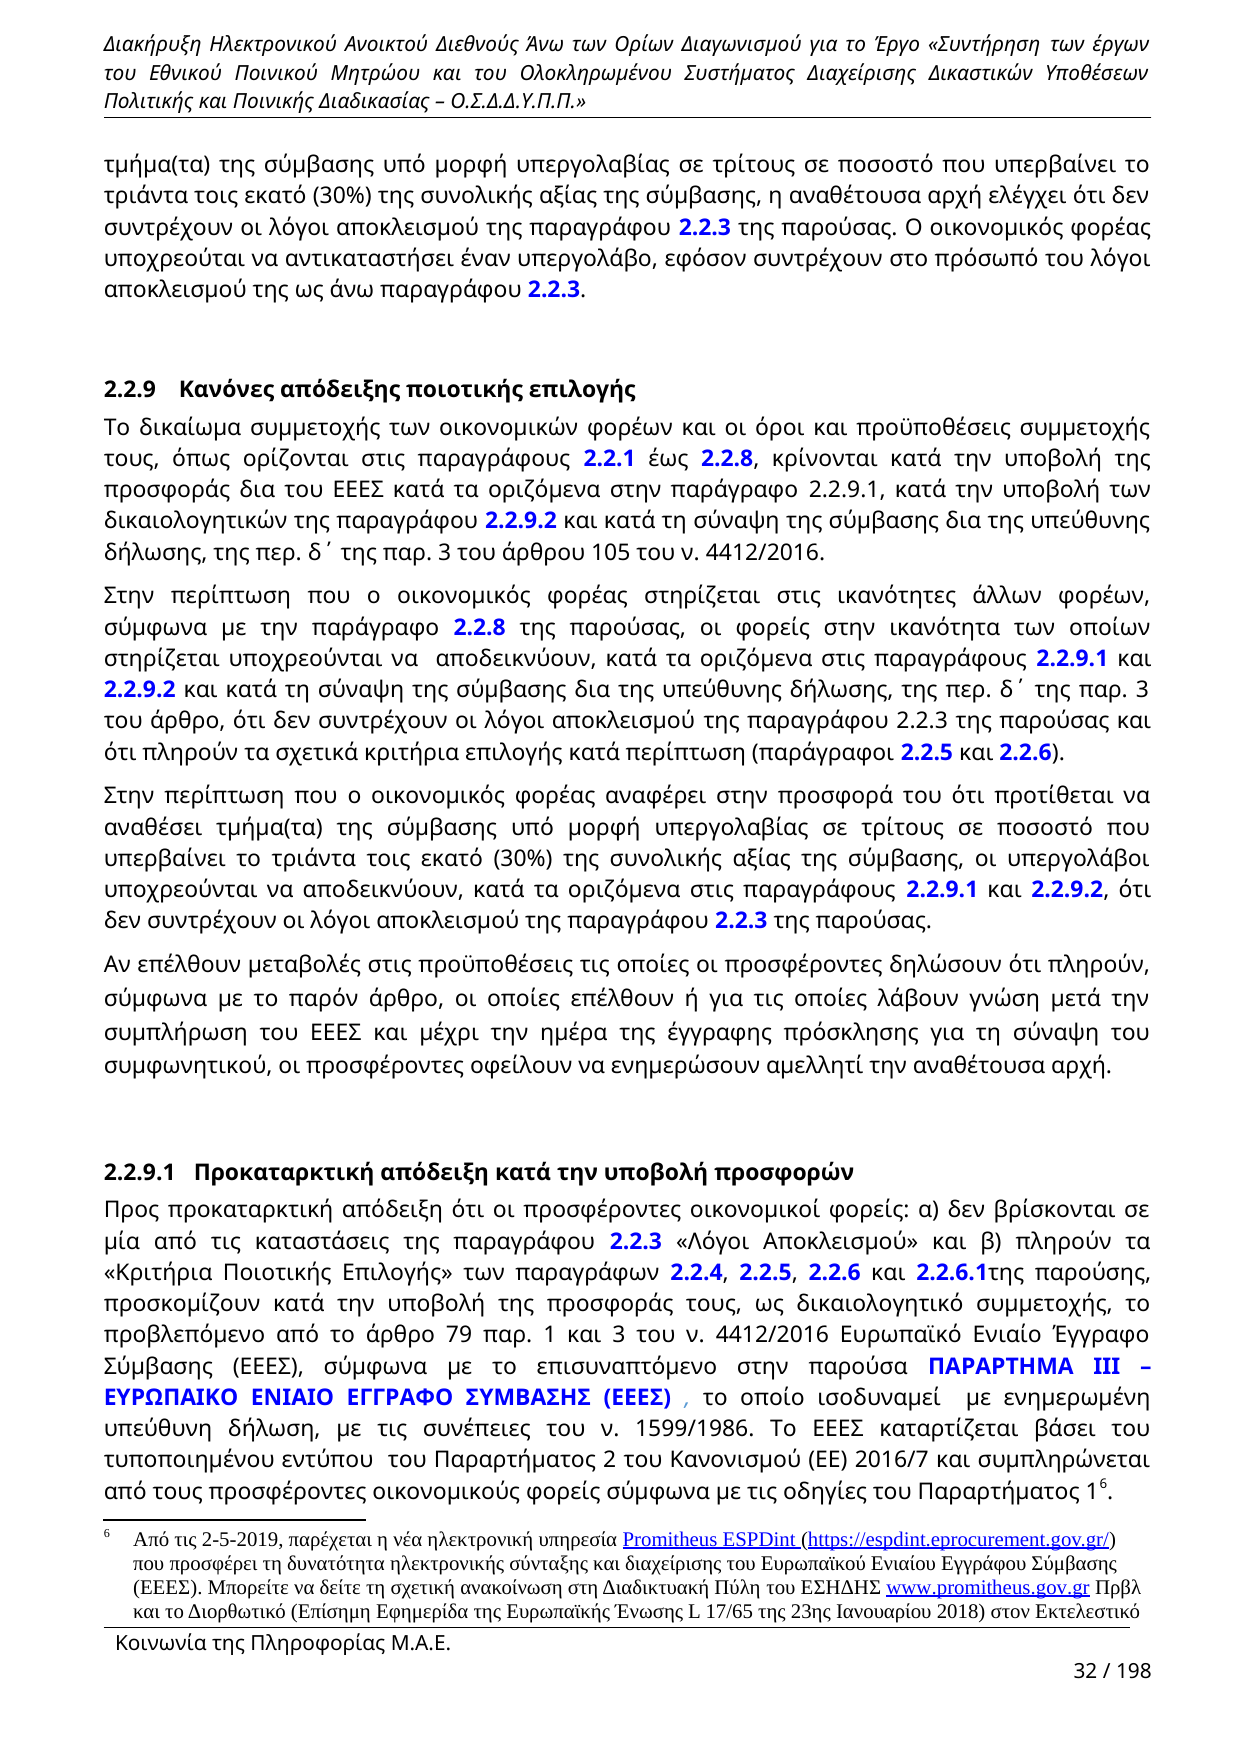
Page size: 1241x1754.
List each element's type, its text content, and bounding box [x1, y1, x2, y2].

text Στην περίπτωση που o οικονομικός φορέας αναφέρει στην προσφορά του ότι προτίθεται να αναθέσει τμήμα(τα) της σύμβασης υπό μορφή υπεργολαβίας σε τρίτους σε ποσοστό που υπερβαίνει το τριάντα τοις εκατό (30%) της συνολικής αξίας της σύμβασης, οι υπεργολάβοι υποχρεούνται να αποδεικνύουν, κατά τα οριζόμενα στις παραγράφους 2.2.9.1 και 2.2.9.2, ότι δεν συντρέχουν οι λόγοι αποκλεισμού της παραγράφου 2.2.3 της παρούσας. [103, 779, 1151, 935]
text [103, 148, 1151, 304]
text Στην περίπτωση που ο οικονομικός φορέας στηρίζεται στις ικανότητες άλλων φορέων, σύμφωνα με την παράγραφο 2.2.8 της παρούσας, οι φορείς στην ικανότητα των οποίων στηρίζεται υποχρεούνται να αποδεικνύουν, κατά τα οριζόμενα στις παραγράφους 2.2.9.1 και 2.2.9.2 και κατά τη σύναψη της σύμβασης δια της υπεύθυνης δήλωσης, της περ. δ΄ της παρ. 3 του άρθρο, ότι δεν συντρέχουν οι λόγοι αποκλεισμού της παραγράφου 2.2.3 της παρούσας και ότι πληρούν τα σχετικά κριτήρια επιλογής κατά περίπτωση (παράγραφοι 2.2.5 και 2.2.6). [103, 579, 1151, 767]
text Αν επέλθουν μεταβολές στις προϋποθέσεις τις οποίες οι προσφέροντες δηλώσουν ότι πληρούν, σύμφωνα με το παρόν άρθρο, οι οποίες επέλθουν ή για τις οποίες λάβουν γνώση μετά την συμπλήρωση του ΕΕΕΣ και μέχρι την ημέρα της έγγραφης πρόσκλησης για τη σύναψη του συμφωνητικού, οι προσφέροντες οφείλουν να ενημερώσουν αμελλητί την αναθέτουσα αρχή. [103, 948, 1151, 1080]
subtitle Κανόνες απόδειξης ποιοτικής επιλογής [103, 373, 1151, 404]
text Το δικαίωμα συμμετοχής των οικονομικών φορέων και οι όροι και προϋποθέσεις συμμετοχής τους, όπως ορίζονται στις παραγράφους 2.2.1 έως 2.2.8, κρίνονται κατά την υποβολή της προσφοράς δια του ΕΕΕΣ κατά τα οριζόμενα στην παράγραφο 2.2.9.1, κατά την υποβολή των δικαιολογητικών της παραγράφου 2.2.9.2 και κατά τη σύναψη της σύμβασης δια της υπεύθυνης δήλωσης, της περ. δ΄ της παρ. 3 του άρθρου 105 του ν. 4412/2016. [103, 410, 1151, 567]
subtitle Προκαταρκτική απόδειξη κατά την υποβολή προσφορών [103, 1156, 1151, 1187]
text Προς προκαταρκτική απόδειξη ότι οι προσφέροντες οικονομικοί φορείς: α) δεν βρίσκονται σε μία από τις καταστάσεις της παραγράφου 2.2.3 «Λόγοι Αποκλεισμού» και β) πληρούν τα «Κριτήρια Ποιοτικής Επιλογής» των παραγράφων 2.2.4, 2.2.5, 2.2.6 και 2.2.6.1της παρούσης, προσκομίζουν κατά την υποβολή της προσφοράς τους, ως δικαιολογητικό συμμετοχής, το προβλεπόμενο από το άρθρο 79 παρ. 1 και 3 του ν. 4412/2016 Ευρωπαϊκό Ενιαίο Έγγραφο Σύμβασης (ΕΕΕΣ), σύμφωνα με το επισυναπτόμενο στην παρούσα ΠΑΡΑΡΤΗΜΑ ΙΙI – ΕΥΡΩΠΑΙΚΟ ΕΝΙΑΙΟ ΕΓΓΡΑΦΟ ΣΥΜΒΑΣΗΣ (ΕΕΕΣ) , το οποίο ισοδυναμεί με ενημερωμένη υπεύθυνη δήλωση, με τις συνέπειες του ν. 1599/1986. Το ΕΕΕΣ καταρτίζεται βάσει του τυποποιημένου εντύπου του Παραρτήματος 2 του Κανονισμού (ΕΕ) 2016/7 και συμπληρώνεται από τους προσφέροντες οικονομικούς φορείς σύμφωνα με τις οδηγίες του Παραρτήματος 1. [103, 1193, 1151, 1506]
